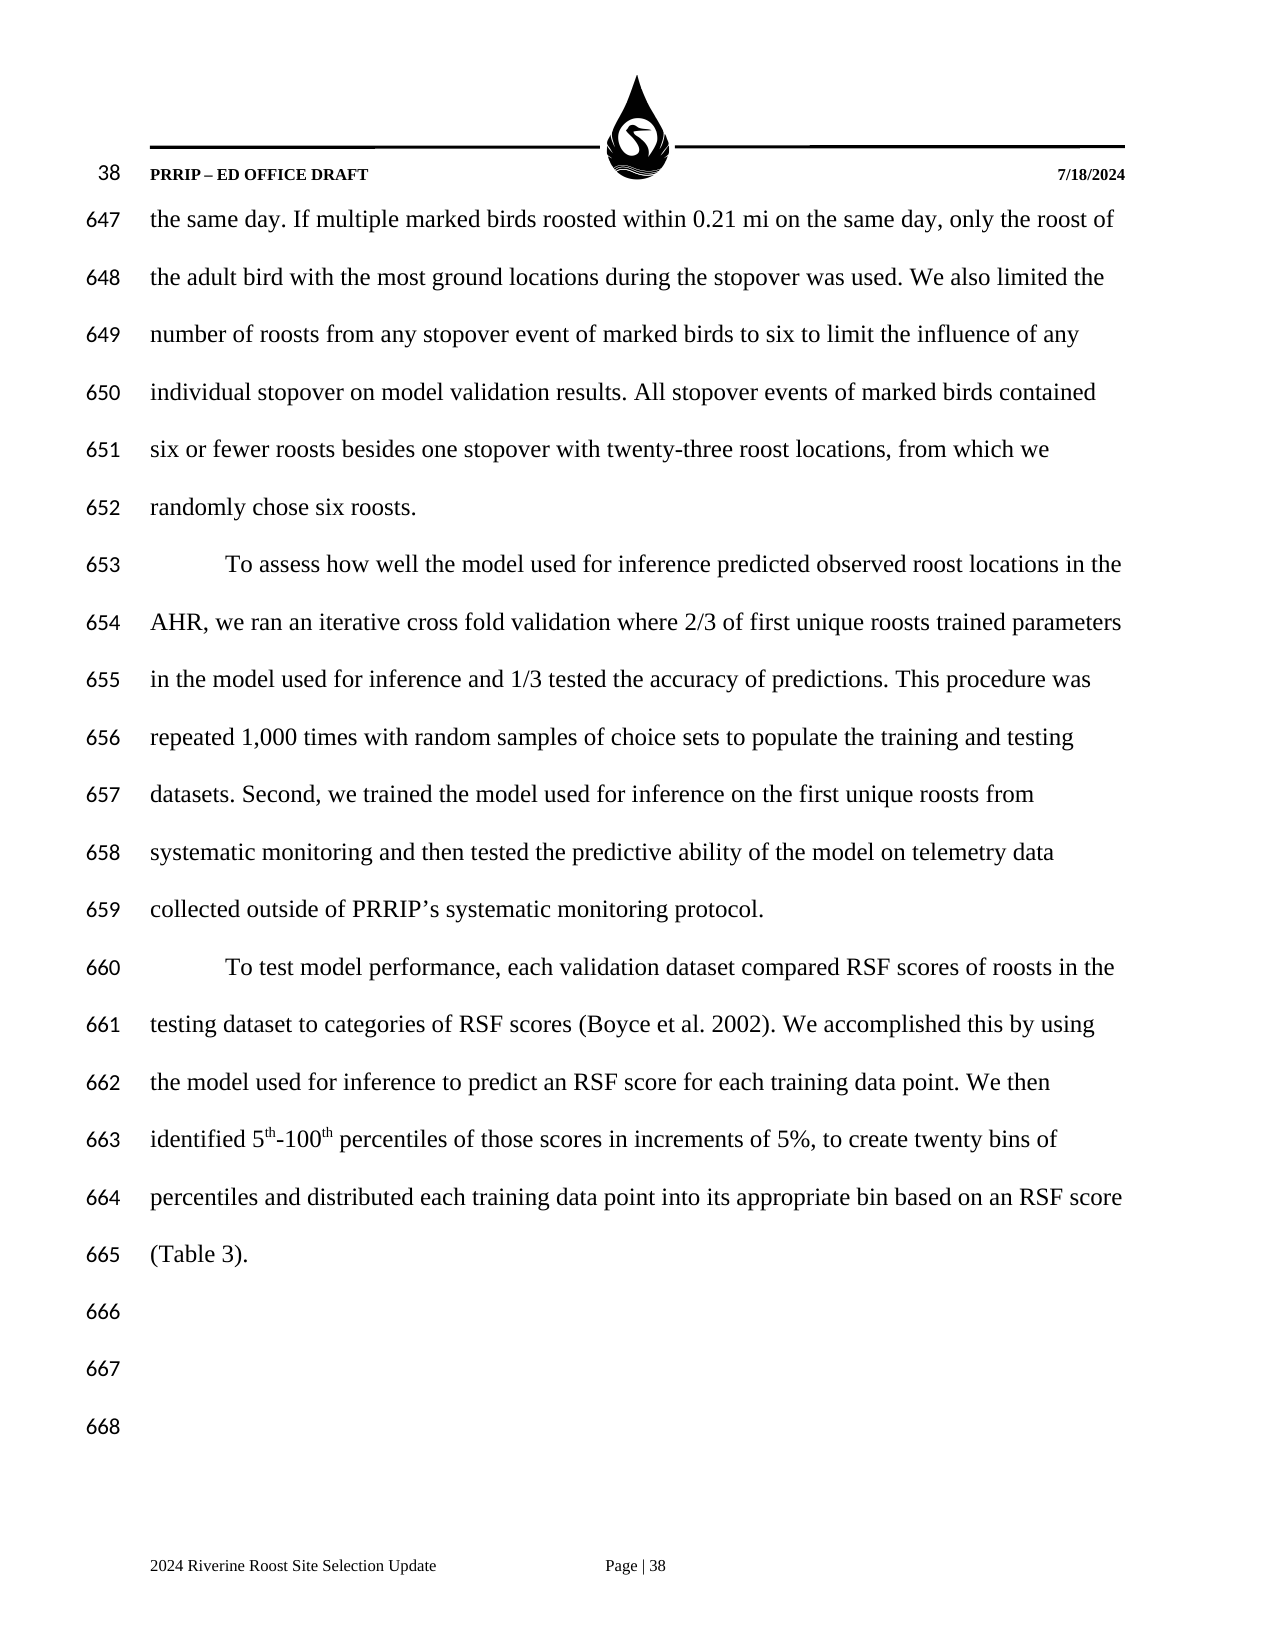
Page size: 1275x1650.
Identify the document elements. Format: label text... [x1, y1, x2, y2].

picture [598, 75, 677, 181]
text To test model performance, each validation dataset compared RSF scores of roosts in the testing dataset to categories of RSF scores (Boyce et al. 2002). We accomplished this by using the model used for inference to predict an RSF score for each training data point. We then identified 5th-100th percentiles of those scores in increments of 5%, to create twenty bins of percentiles and distributed each training data point into its appropriate bin based on an RSF score (Table 3). [150, 952, 1125, 1268]
text To assess how well the model used for inference predicted observed roost locations in the AHR, we ran an iterative cross fold validation where 2/3 of first unique roosts trained parameters in the model used for inference and 1/3 tested the accuracy of predictions. This procedure was repeated 1,000 times with random samples of choice sets to populate the training and testing datasets. Second, we trained the model used for inference on the first unique roosts from systematic monitoring and then tested the predictive ability of the model on telemetry data collected outside of PRRIP’s systematic monitoring protocol. [150, 549, 1125, 923]
